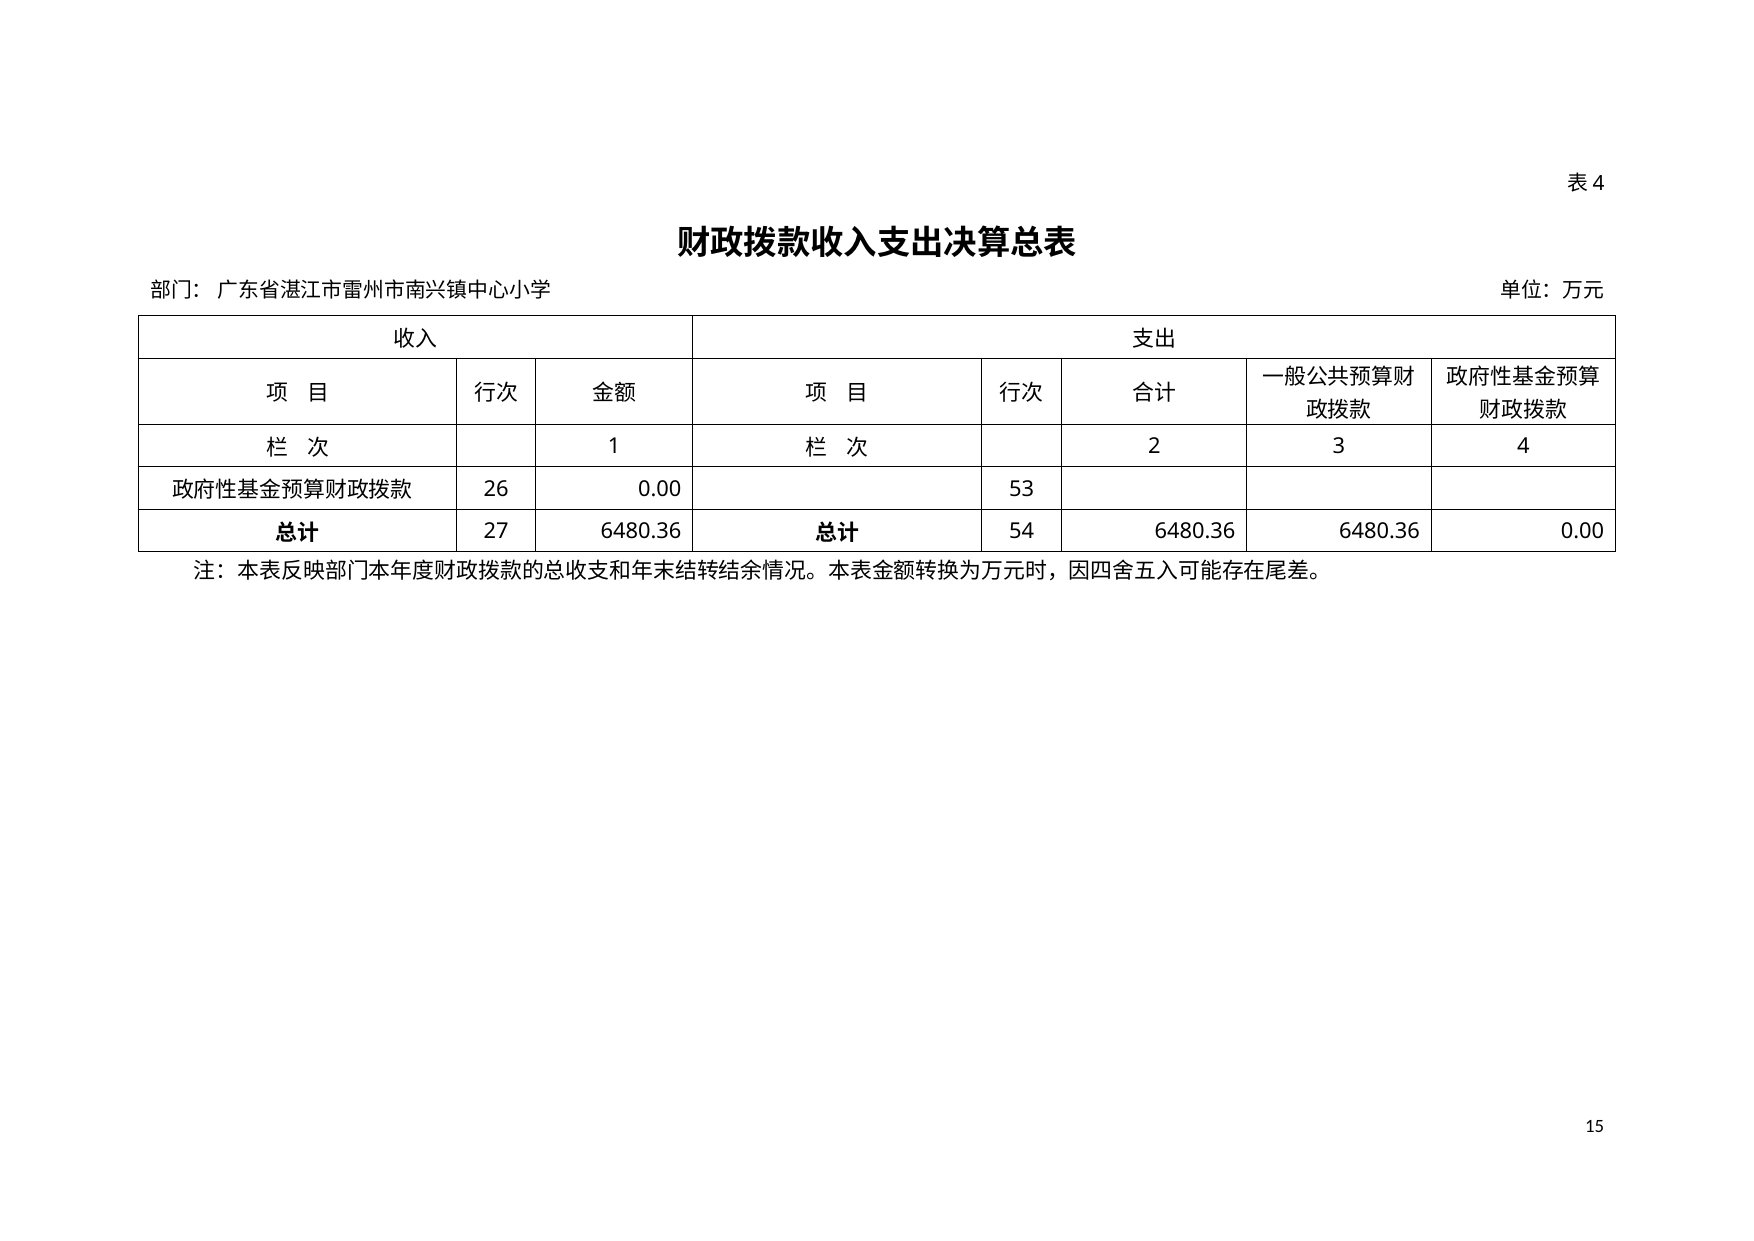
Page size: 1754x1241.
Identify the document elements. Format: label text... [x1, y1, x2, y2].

table_cell 0.00 [1432, 510, 1615, 551]
table_cell 6480.36 [1062, 510, 1246, 551]
table_cell 项 目 [139, 359, 456, 424]
table_cell 政府性基金预算财政拨款 [1432, 359, 1615, 424]
table_cell 54 [982, 510, 1061, 551]
table_cell 0.00 [536, 467, 692, 509]
table_cell [457, 425, 535, 466]
table_cell 6480.36 [1247, 510, 1431, 551]
table_cell 财政拨款收入支出决算总表 [139, 208, 1615, 273]
table_cell [1432, 467, 1615, 509]
table_cell 项 目 [693, 359, 981, 424]
table_cell 3 [1247, 425, 1431, 466]
table_cell 合计 [1062, 359, 1246, 424]
table_cell [982, 425, 1061, 466]
table_cell 行次 [982, 359, 1061, 424]
table_cell 收入 [139, 316, 692, 358]
table_cell 部门： 广东省湛江市雷州市南兴镇中心小学 [139, 273, 1431, 315]
table_cell 1 [536, 425, 692, 466]
table_cell 2 [1062, 425, 1246, 466]
table_cell 6480.36 [536, 510, 692, 551]
table_header 表4 [139, 165, 1615, 208]
table_cell 27 [457, 510, 535, 551]
table_cell 政府性基金预算财政拨款 [139, 467, 456, 509]
table_cell [1062, 467, 1246, 509]
table_cell 总计 [139, 510, 456, 551]
table_cell [693, 467, 981, 509]
table_cell 支出 [693, 316, 1615, 358]
table_cell [1247, 467, 1431, 509]
table_cell 总计 [693, 510, 981, 551]
table_cell 单位：万元 [1431, 273, 1615, 315]
table_cell 一般公共预算财政拨款 [1247, 359, 1431, 424]
table_cell 栏 次 [693, 425, 981, 466]
table_cell 行次 [457, 359, 535, 424]
table_cell 栏 次 [139, 425, 456, 466]
table_cell 53 [982, 467, 1061, 509]
table_cell 4 [1432, 425, 1615, 466]
text 注：本表反映部门本年度财政拨款的总收支和年末结转结余情况。本表金额转换为万元时，因四舍五入可能存在尾差。 [150, 552, 1604, 585]
table_cell 26 [457, 467, 535, 509]
table_cell 金额 [536, 359, 692, 424]
